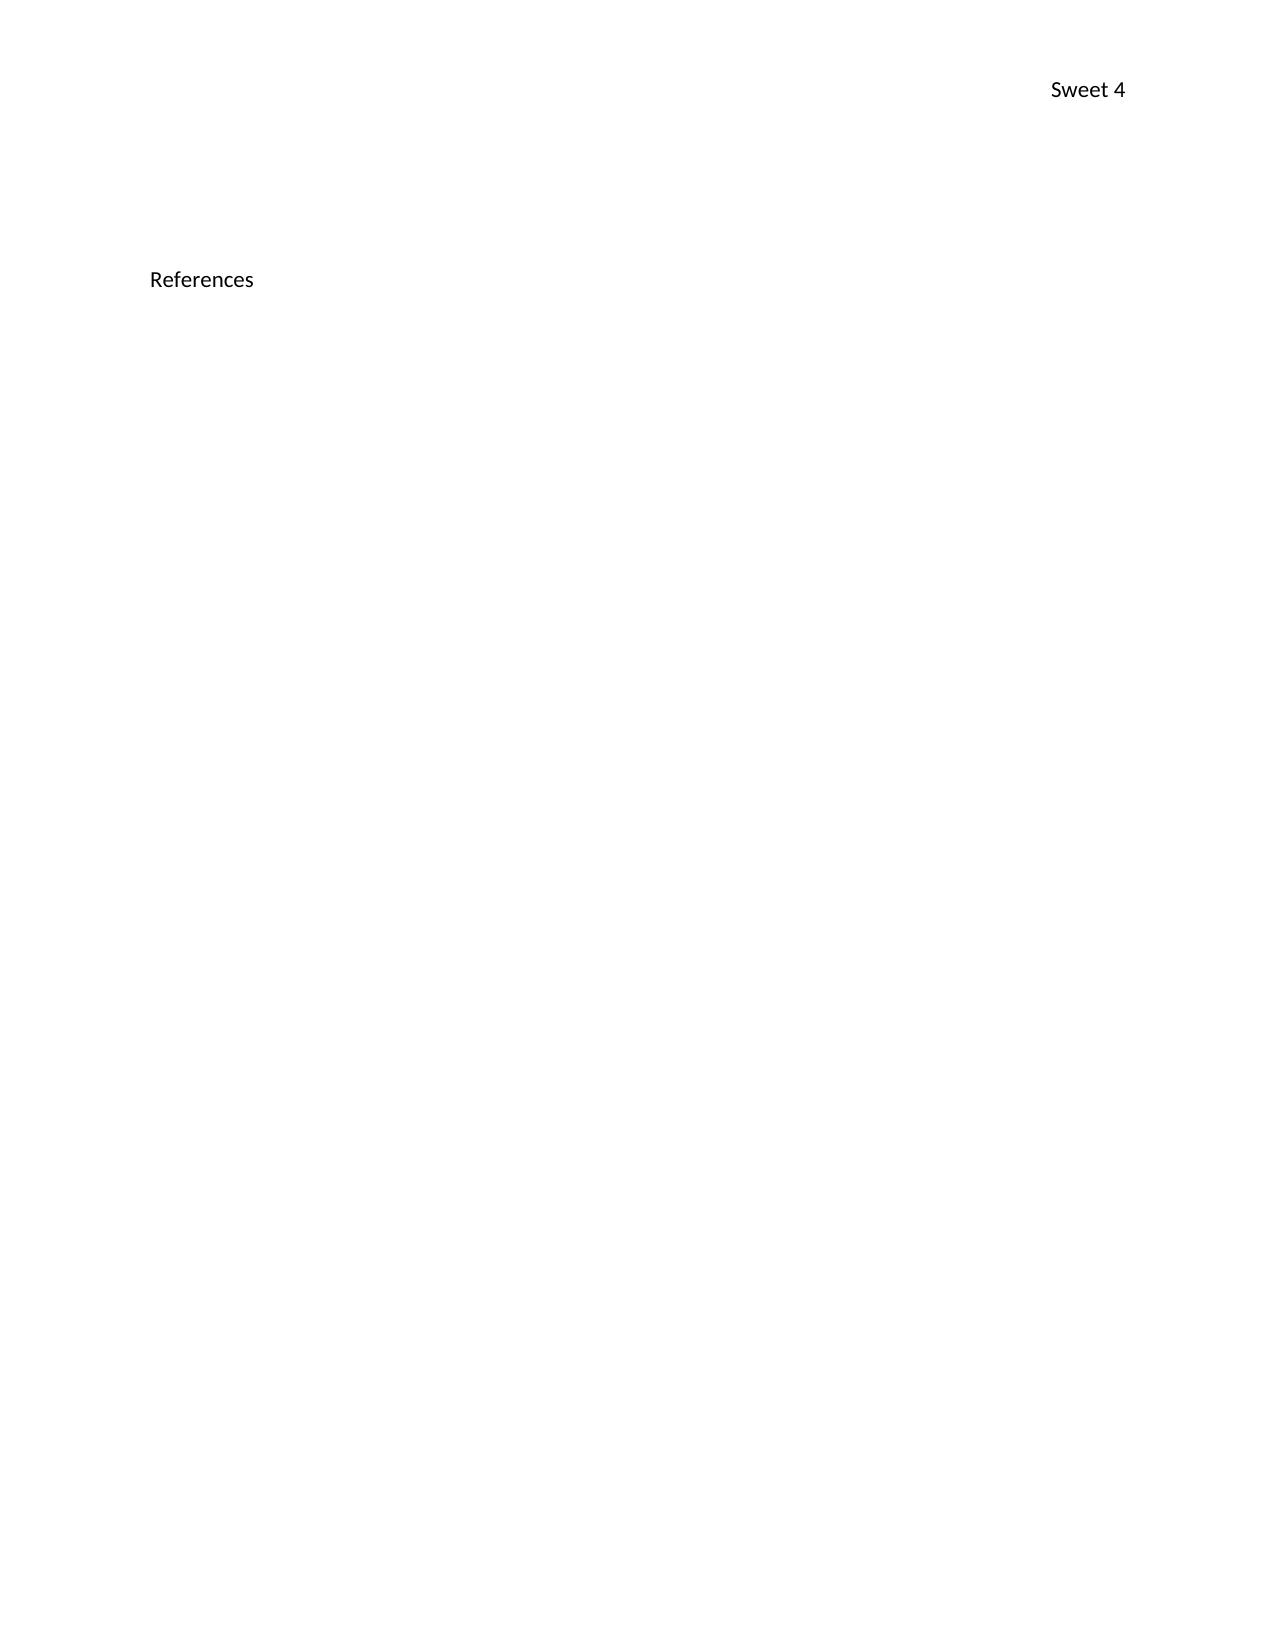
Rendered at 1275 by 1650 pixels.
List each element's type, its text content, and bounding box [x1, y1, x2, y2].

text References [150, 265, 1125, 293]
